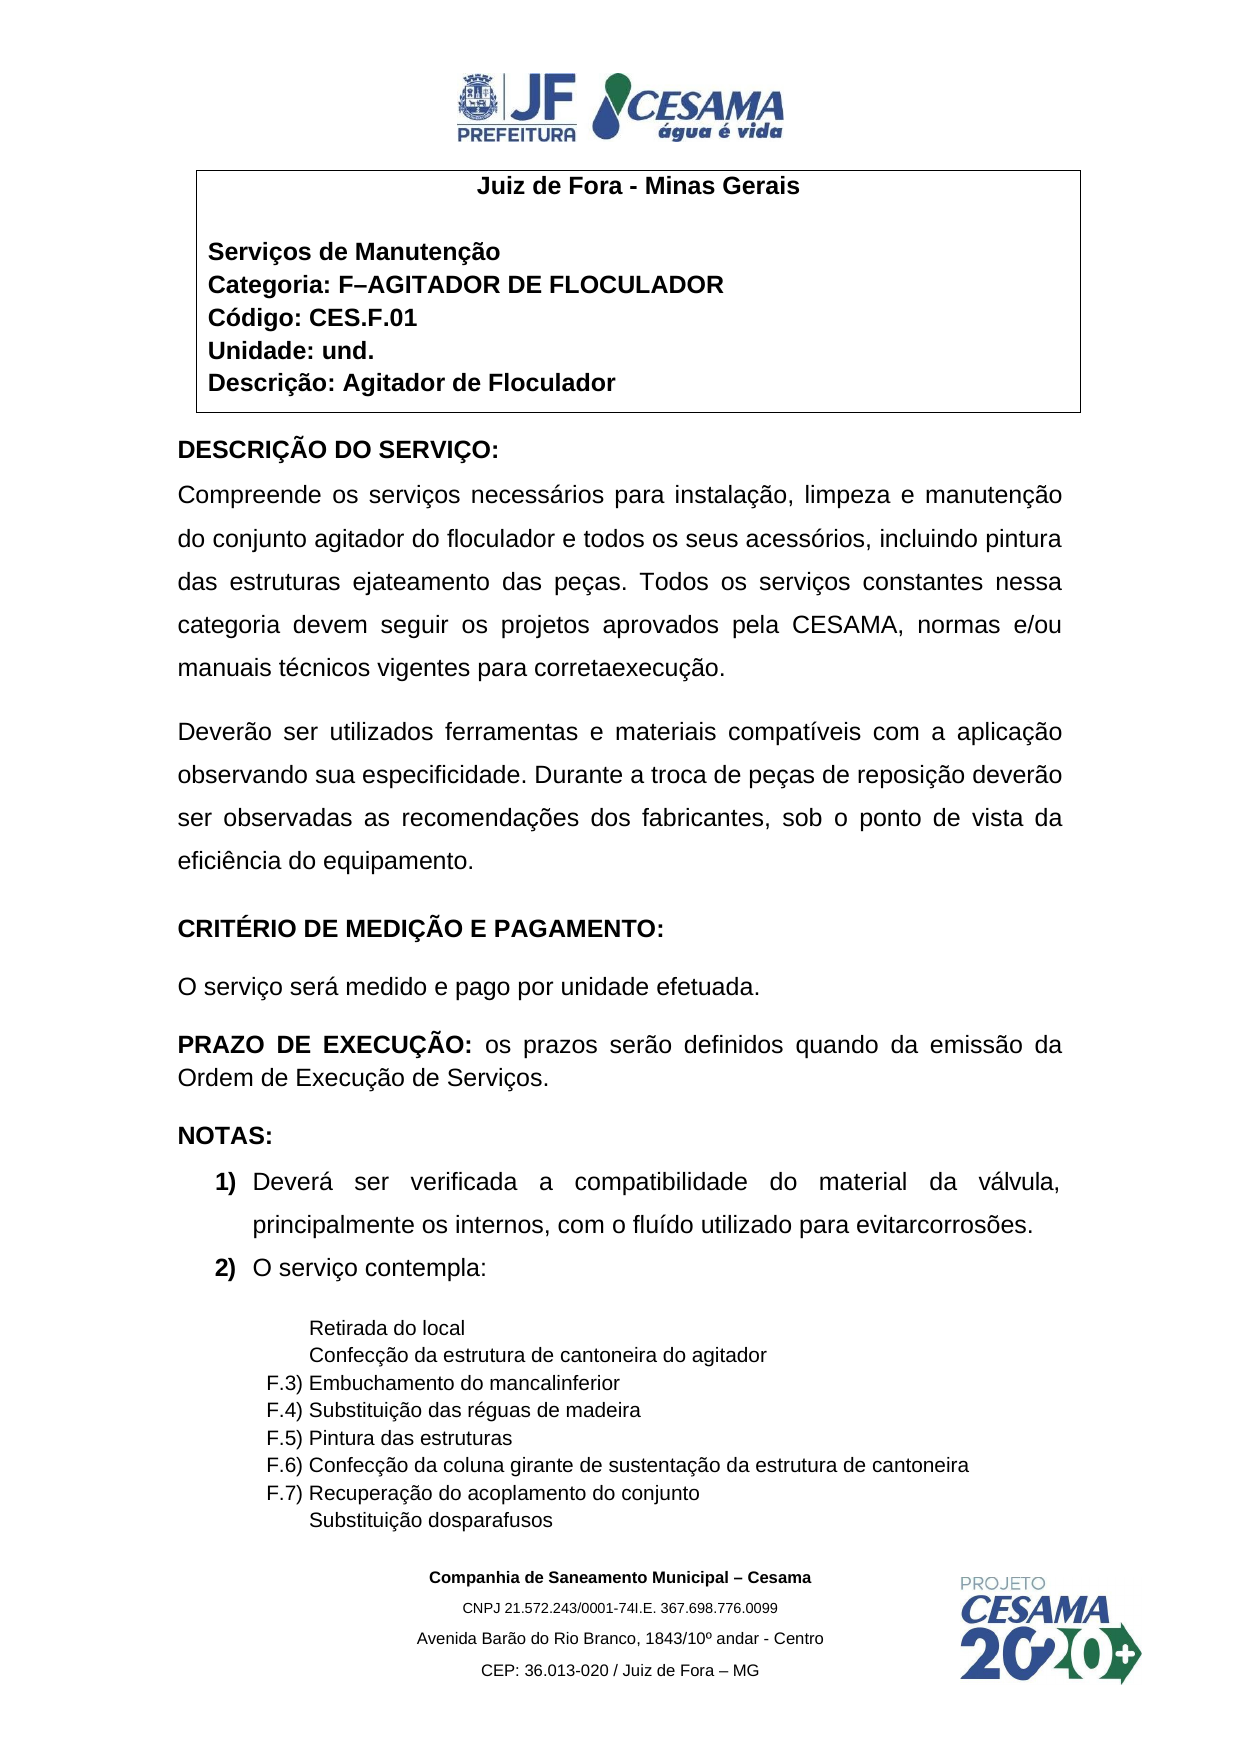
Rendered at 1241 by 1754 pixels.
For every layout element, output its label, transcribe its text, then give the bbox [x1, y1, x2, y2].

text O serviço será medido e pago por unidade efetuada. [177, 972, 1105, 1001]
text F.6) Confecção da coluna girante de sustentação da estrutura de cantoneira F.7) Recuperação do acoplamento do conjunto [266, 1453, 972, 1504]
text Compreende os serviços necessários para instalação, limpeza e manutenção do conjunto agitador do floculador e todos os seus acessórios, incluindo pintura das estruturas ejateamento das peças. Todos os serviços constantes nessa categoria devem seguir os projetos aprovados pela CESAMA, normas e/ou manuais técnicos vigentes para corretaexecução. [177, 480, 1064, 682]
list O serviço contempla: [214, 1253, 1105, 1282]
text CRITÉRIO DE MEDIÇÃO E PAGAMENTO: [177, 914, 1105, 943]
picture [960, 1577, 1142, 1685]
text NOTAS: [177, 1121, 1105, 1150]
picture [457, 73, 784, 142]
list Deverá ser verificada a compatibilidade do material da válvula, principalmente os internos, com o fluído utilizado para evitarcorrosões. [215, 1167, 1063, 1239]
text DESCRIÇÃO DO SERVIÇO: [177, 434, 1105, 463]
text F.4) Substituição das réguas de madeira F.5) Pintura das estruturas [266, 1398, 643, 1449]
list Confecção da estrutura de cantoneira do agitador F.3) Embuchamento do mancalinferior [266, 1343, 767, 1394]
list Retirada do local [298, 1316, 1105, 1339]
text Deverão ser utilizados ferramentas e materiais compatíveis com a aplicação observando sua especificidade. Durante a troca de peças de reposição deverão ser observadas as recomendações dos fabricantes, sob o ponto de vista da eficiência do equipamento. [177, 717, 1063, 875]
text PRAZO DE EXECUÇÃO: os prazos serão definidos quando da emissão da Ordem de Execução de Serviços. [177, 1030, 1063, 1092]
list Substituição dosparafusos [298, 1508, 1105, 1532]
